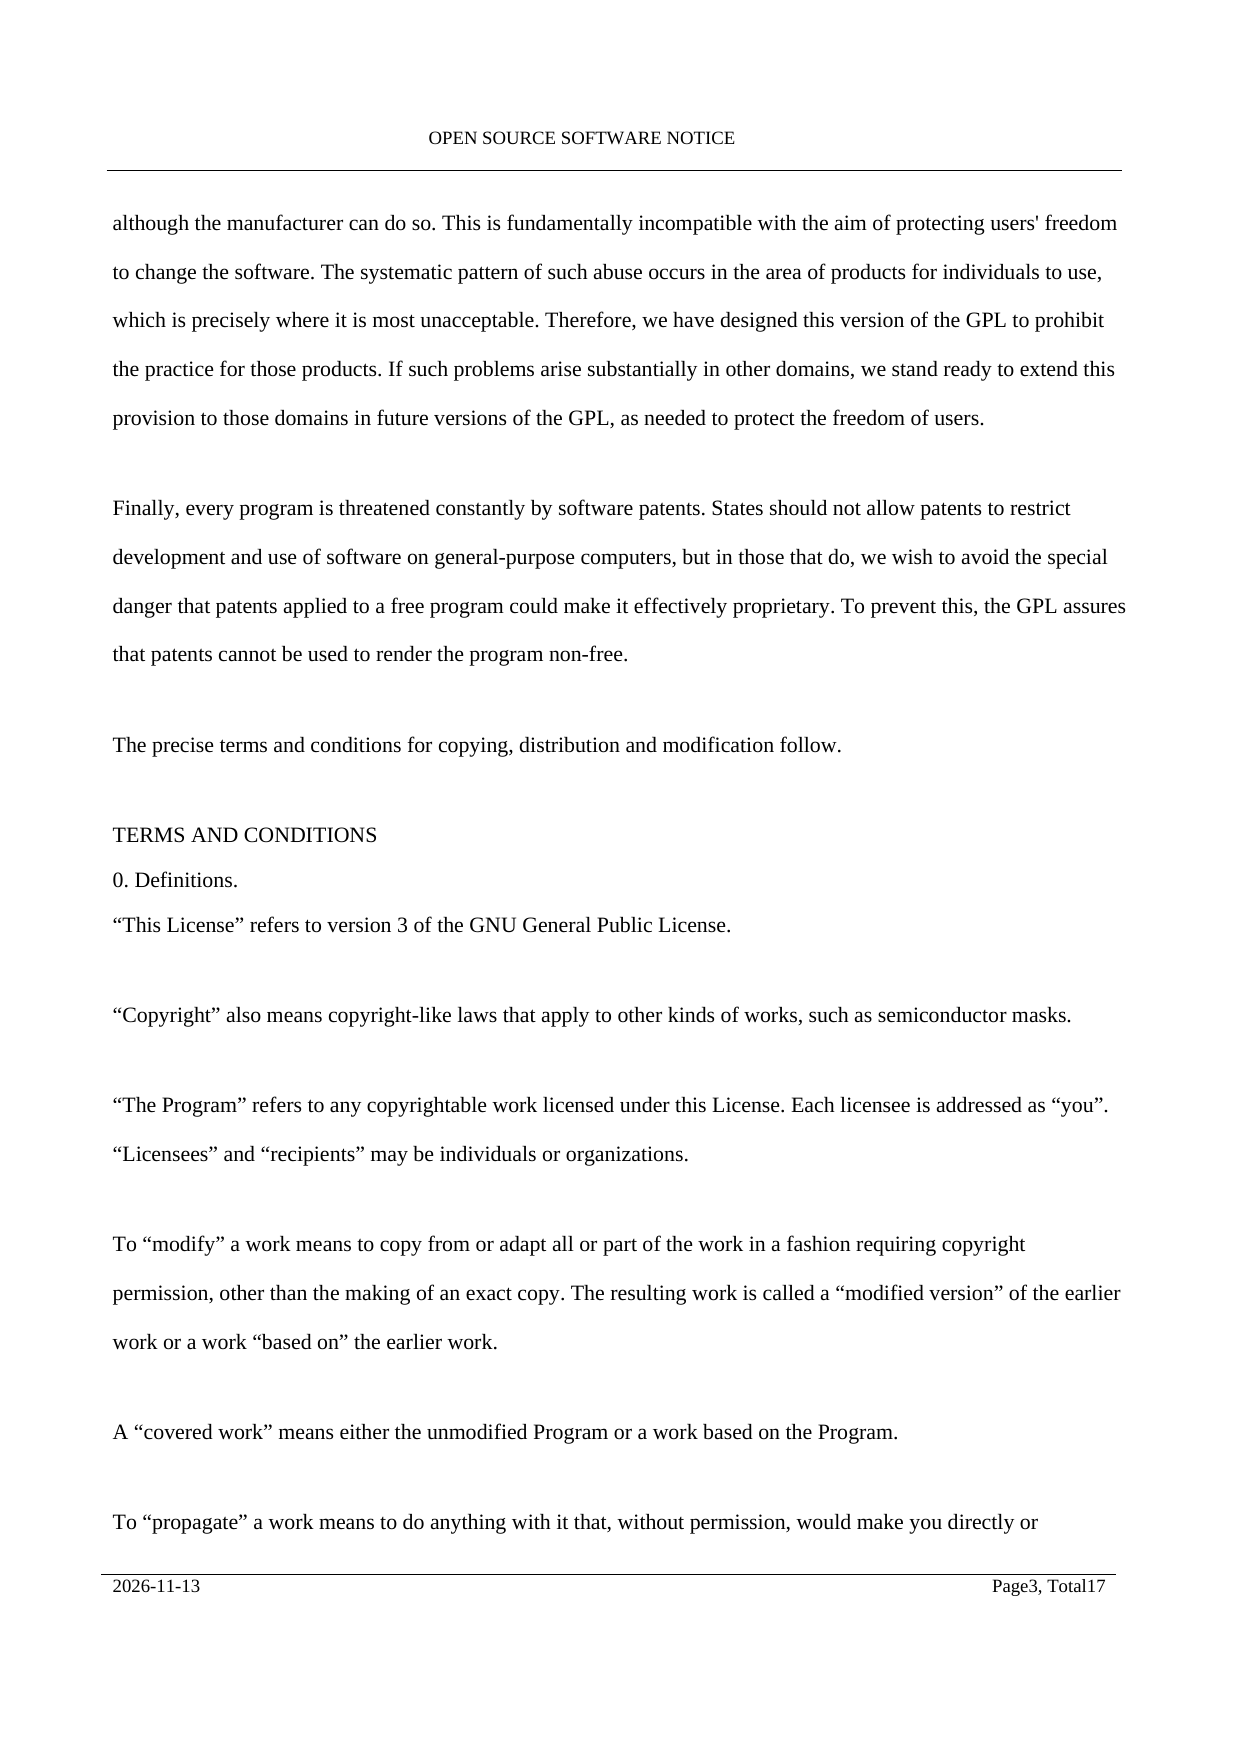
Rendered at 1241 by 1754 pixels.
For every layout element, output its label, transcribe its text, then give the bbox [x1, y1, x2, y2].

text “This License” refers to version 3 of the GNU General Public License. [112, 908, 1128, 941]
text “The Program” refers to any copyrightable work licensed under this License. Each licensee is addressed as “you”. “Licensees” and “recipients” may be individuals or organizations. [112, 1089, 1128, 1170]
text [112, 206, 1128, 434]
text A “covered work” means either the unmodified Program or a work based on the Program. [112, 1416, 1128, 1448]
text TERMS AND CONDITIONS [112, 818, 1128, 851]
text The precise terms and conditions for copying, distribution and modification follow. [112, 728, 1128, 761]
text “Copyright” also means copyright-like laws that apply to other kinds of works, such as semiconductor masks. [112, 999, 1128, 1031]
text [112, 1506, 1128, 1538]
text To “modify” a work means to copy from or adapt all or part of the work in a fashion requiring copyright permission, other than the making of an exact copy. The resulting work is called a “modified version” of the earlier work or a work “based on” the earlier work. [112, 1228, 1128, 1358]
text Finally, every program is threatened constantly by software patents. States should not allow patents to restrict development and use of software on general-purpose computers, but in those that do, we wish to avoid the special danger that patents applied to a free program could make it effectively proprietary. To prevent this, the GPL assures that patents cannot be used to render the program non-free. [112, 492, 1128, 670]
text 0. Definitions. [112, 863, 1128, 896]
